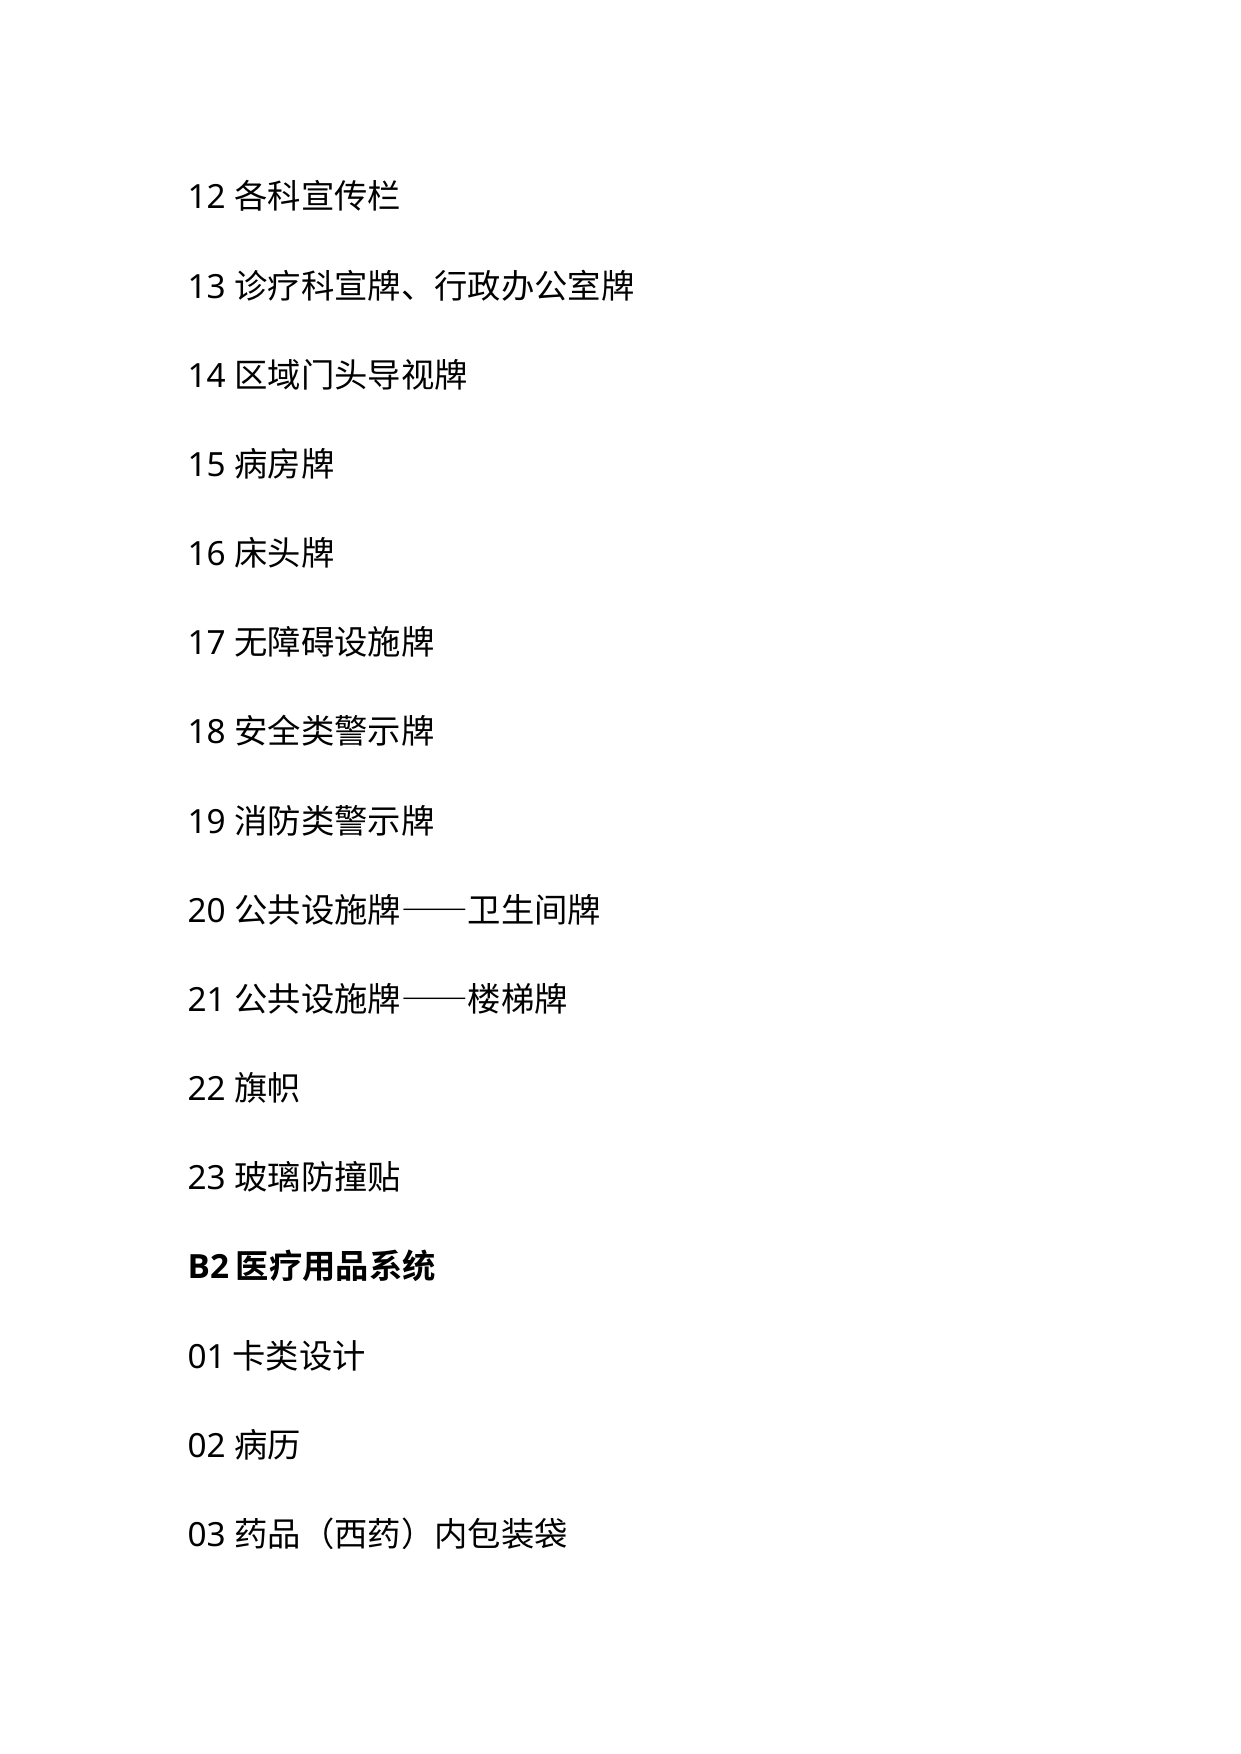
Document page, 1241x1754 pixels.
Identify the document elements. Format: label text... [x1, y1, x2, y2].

text 18 安全类警示牌 [187, 697, 1053, 762]
text 17 无障碍设施牌 [187, 608, 1053, 673]
text 12 各科宣传栏 [187, 162, 1053, 227]
text B2医疗用品系统 [187, 1232, 1053, 1297]
text 21 公共设施牌——楼梯牌 [187, 964, 1053, 1029]
text 15 病房牌 [187, 429, 1053, 494]
text 13 诊疗科宣牌、行政办公室牌 [187, 251, 1053, 316]
text 03 药品（西药）内包装袋 [187, 1499, 1053, 1564]
text 23 玻璃防撞贴 [187, 1143, 1053, 1208]
text 01卡类设计 [187, 1321, 1053, 1386]
text 02 病历 [187, 1410, 1053, 1475]
text 19 消防类警示牌 [187, 786, 1053, 851]
text 16 床头牌 [187, 519, 1053, 584]
text 20 公共设施牌——卫生间牌 [187, 875, 1053, 940]
text 14 区域门头导视牌 [187, 340, 1053, 405]
text 22 旗帜 [187, 1054, 1053, 1119]
